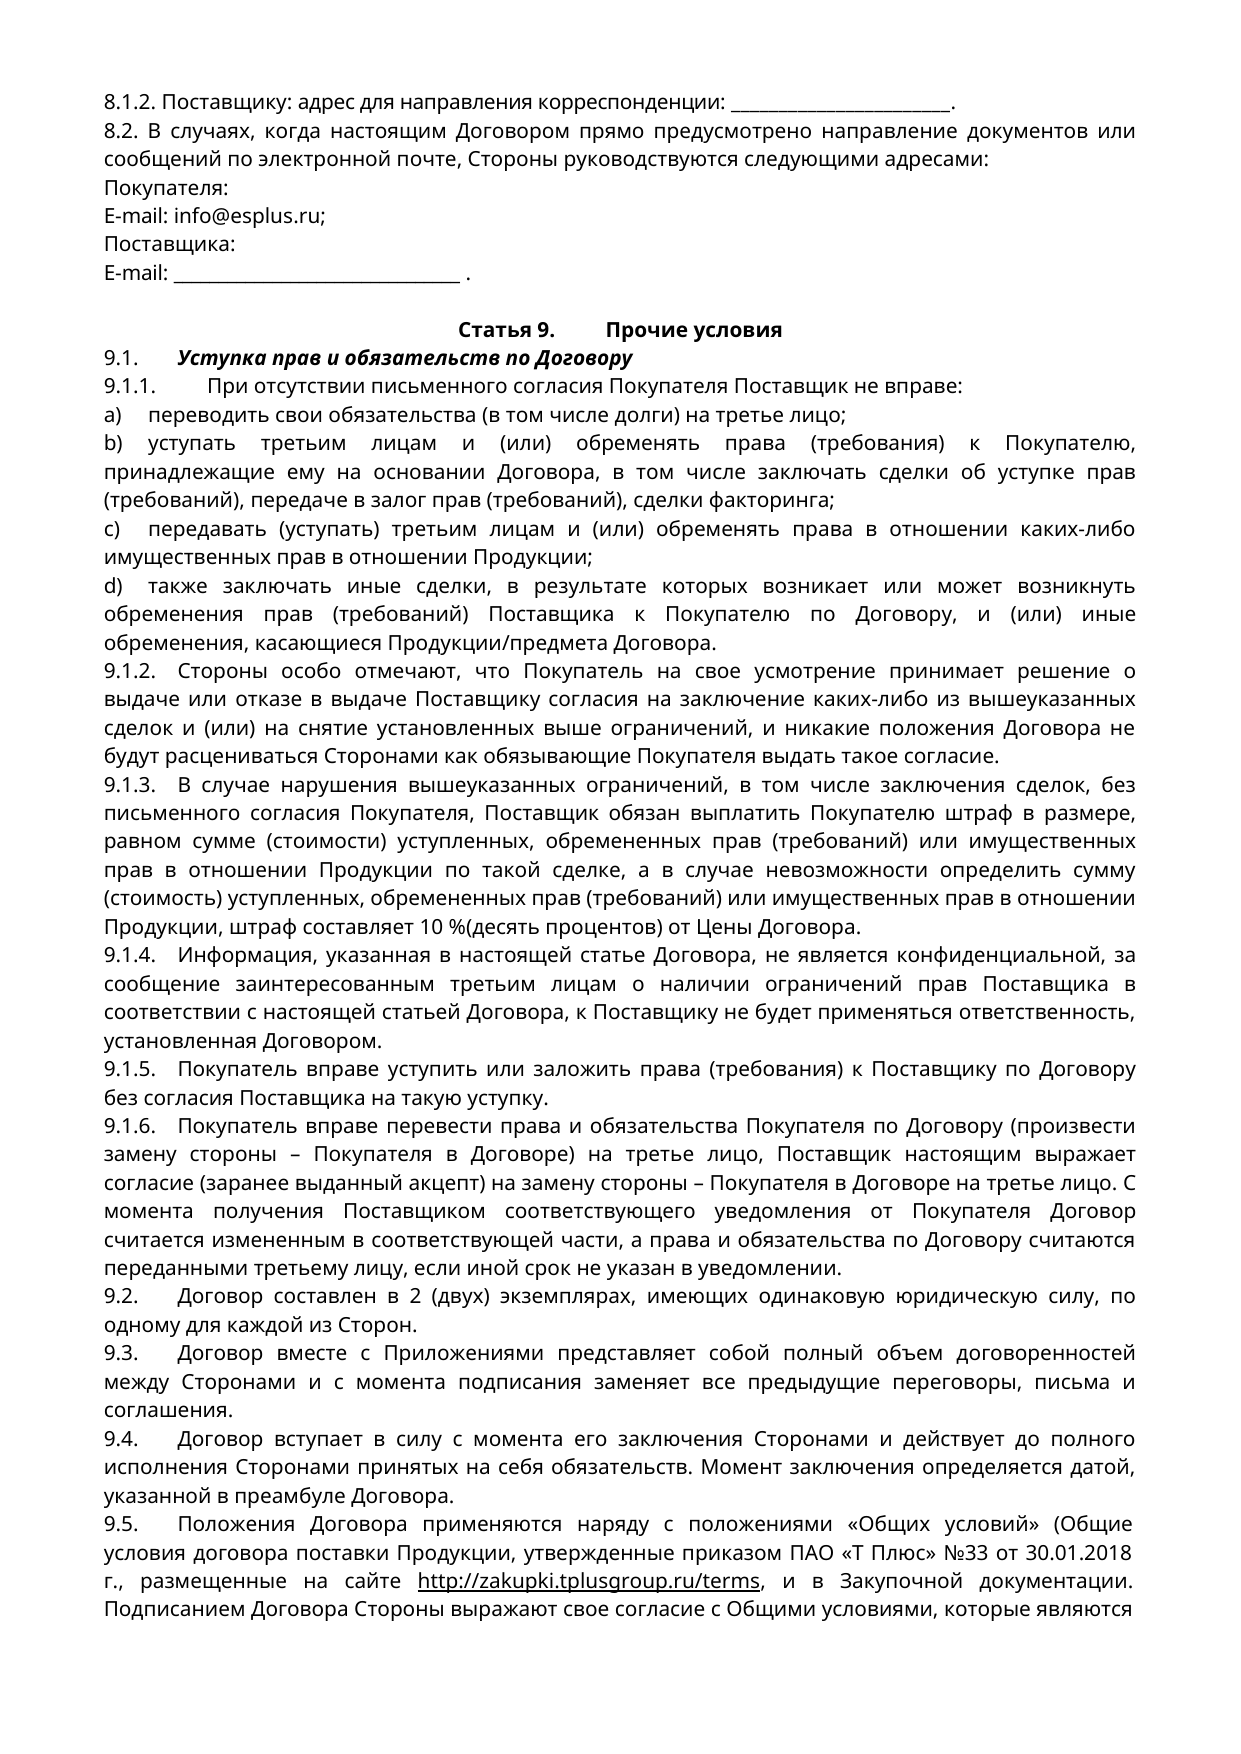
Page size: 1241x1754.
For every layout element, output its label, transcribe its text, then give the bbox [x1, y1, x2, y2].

list Прочие условия [103, 315, 1137, 343]
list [103, 1509, 1133, 1623]
list Покупатель вправе перевести права и обязательства Покупателя по Договору (произвести замену стороны – Покупателя в Договоре) на третье лицо, Поставщик настоящим выражает согласие (заранее выданный акцепт) на замену стороны – Покупателя в Договоре на третье лицо. С момента получения Поставщиком соответствующего уведомления от Покупателя Договор считается измененным в соответствующей части, а права и обязательства по Договору считаются переданными третьему лицу, если иной срок не указан в уведомлении. [103, 1111, 1137, 1282]
list также заключать иные сделки, в результате которых возникает или может возникнуть обременения прав (требований) Поставщика к Покупателю по Договору, и (или) иные обременения, касающиеся Продукции/предмета Договора. [103, 571, 1137, 656]
list Информация, указанная в настоящей статье Договора, не является конфиденциальной, за сообщение заинтересованным третьим лицам о наличии ограничений прав Поставщика в соответствии с настоящей статьей Договора, к Поставщику не будет применяться ответственность, установленная Договором. [103, 940, 1137, 1054]
list Уступка прав и обязательств по Договору [103, 343, 1137, 372]
list Договор вступает в силу с момента его заключения Сторонами и действует до полного исполнения Сторонами принятых на себя обязательств. Момент заключения определяется датой, указанной в преамбуле Договора. [103, 1424, 1137, 1509]
list Покупатель вправе уступить или заложить права (требования) к Поставщику по Договору без согласия Поставщика на такую уступку. [103, 1054, 1137, 1111]
list Покупателя: [103, 173, 1137, 201]
list E-mail: ________________________________ . [103, 258, 1137, 286]
list 8.2. В случаях, когда настоящим Договором прямо предусмотрено направление документов или сообщений по электронной почте, Стороны руководствуются следующими адресами: [103, 116, 1137, 173]
list 8.1.2. Поставщику: адрес для направления корреспонденции: _______________________. [103, 87, 1137, 116]
list Поставщика: [103, 229, 1137, 258]
list При отсутствии письменного согласия Покупателя Поставщик не вправе: [103, 372, 1137, 400]
list переводить свои обязательства (в том числе долги) на третье лицо; [103, 400, 1137, 428]
list Договор составлен в 2 (двух) экземплярах, имеющих одинаковую юридическую силу, по одному для каждой из Сторон. [103, 1282, 1137, 1338]
list Договор вместе с Приложениями представляет собой полный объем договоренностей между Сторонами и с момента подписания заменяет все предыдущие переговоры, письма и соглашения. [103, 1338, 1137, 1424]
list уступать третьим лицам и (или) обременять права (требования) к Покупателю, принадлежащие ему на основании Договора, в том числе заключать сделки об уступке прав (требований), передаче в залог прав (требований), сделки факторинга; [103, 428, 1137, 514]
list E-mail: info@esplus.ru; [103, 201, 1137, 229]
list передавать (уступать) третьим лицам и (или) обременять права в отношении каких-либо имущественных прав в отношении Продукции; [103, 514, 1137, 571]
list Стороны особо отмечают, что Покупатель на свое усмотрение принимает решение о выдаче или отказе в выдаче Поставщику согласия на заключение каких-либо из вышеуказанных сделок и (или) на снятие установленных выше ограничений, и никакие положения Договора не будут расцениваться Сторонами как обязывающие Покупателя выдать такое согласие. [103, 656, 1137, 770]
list В случае нарушения вышеуказанных ограничений, в том числе заключения сделок, без письменного согласия Покупателя, Поставщик обязан выплатить Покупателю штраф в размере, равном сумме (стоимости) уступленных, обремененных прав (требований) или имущественных прав в отношении Продукции по такой сделке, а в случае невозможности определить сумму (стоимость) уступленных, обремененных прав (требований) или имущественных прав в отношении Продукции, штраф составляет 10 %(десять процентов) от Цены Договора. [103, 770, 1137, 940]
